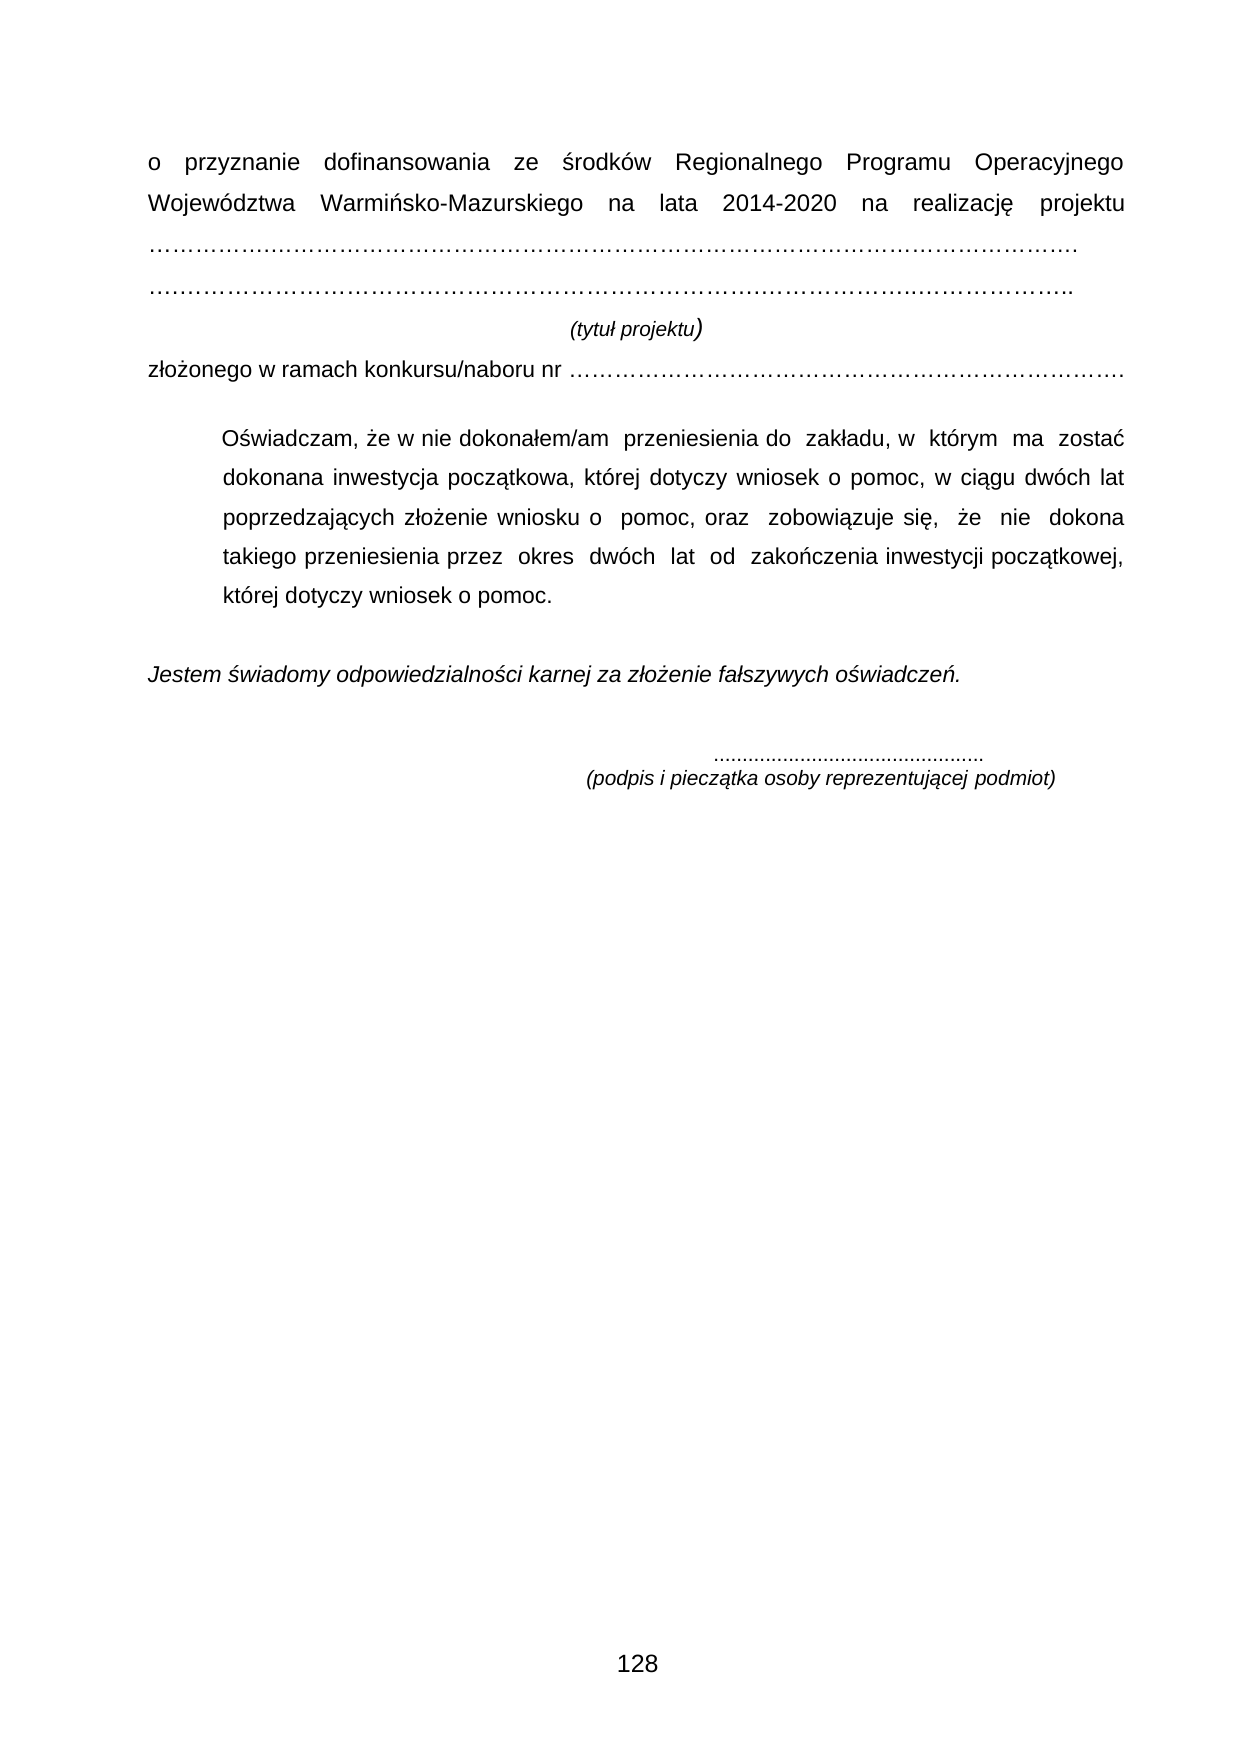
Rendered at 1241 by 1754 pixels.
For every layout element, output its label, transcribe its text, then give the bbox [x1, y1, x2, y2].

text ….……………………………………………………………….………………..……………….. [148, 272, 1125, 299]
text Jestem świadomy odpowiedzialności karnej za złożenie fałszywych oświadczeń. [148, 661, 1125, 688]
text Oświadczam, że w nie dokonałem/am przeniesienia do zakładu, w którym ma zostać dokonana inwestycja początkowa, której dotyczy wniosek o pomoc, w ciągu dwóch lat poprzedzających złożenie wniosku o pomoc, oraz zobowiązuje się, że nie dokona takiego przeniesienia przez okres dwóch lat od zakończenia inwestycji początkowej, której dotyczy wniosek o pomoc. [221, 424, 1125, 609]
text (podpis i pieczątka osoby reprezentującej podmiot) [148, 766, 1125, 790]
text (tytuł projektu) [148, 313, 1125, 342]
text złożonego w ramach konkursu/naboru nr ………………………………………………………………. [148, 356, 1125, 383]
text o przyznanie dofinansowania ze środków Regionalnego Programu Operacyjnego Województwa Warmińsko-Mazurskiego na lata 2014-2020 na realizację projektu …………….……………………………………………………………………………………………. [148, 148, 1125, 258]
text ............................................... [148, 742, 1125, 766]
